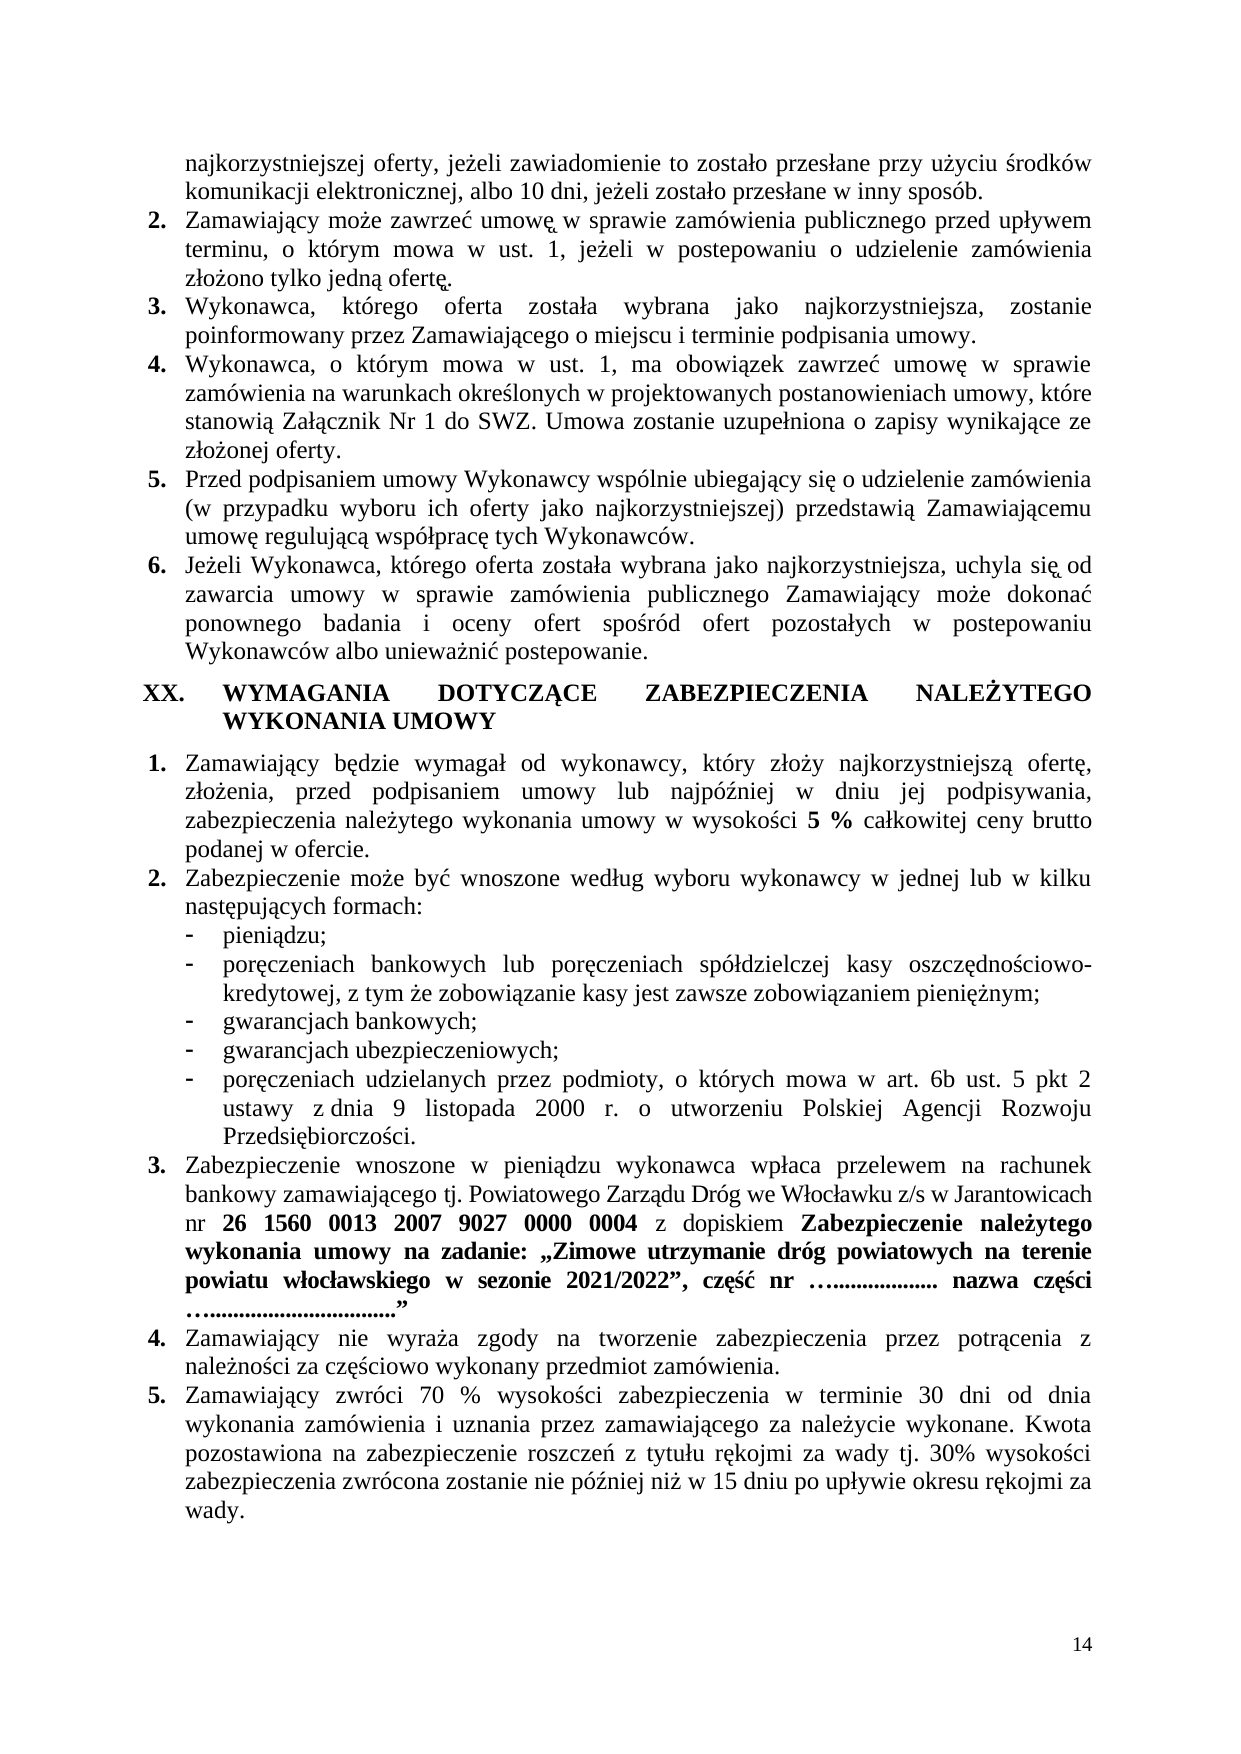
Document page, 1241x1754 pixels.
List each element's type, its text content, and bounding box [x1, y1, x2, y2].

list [148, 148, 1093, 205]
list Zamawiający zwróci 70 % wysokości zabezpieczenia w terminie 30 dni od dnia wykonania zamówienia i uznania przez zamawiającego za należycie wykonane. Kwota pozostawiona na zabezpieczenie roszczeń z tytułu rękojmi za wady tj. 30% wysokości zabezpieczenia zwrócona zostanie nie później niż w 15 dniu po upływie okresu rękojmi za wady. [148, 1380, 1093, 1524]
list Zamawiający może zawrzeć umowę̨ w sprawie zamówienia publicznego przed upływem terminu, o którym mowa w ust. 1, jeżeli w postepowaniu o udzielenie zamówienia złożono tylko jedną ofertę̨. [148, 205, 1093, 291]
list Zamawiający nie wyraża zgody na tworzenie zabezpieczenia przez potrącenia z należności za częściowo wykonany przedmiot zamówienia. [148, 1323, 1093, 1380]
list pieniądzu; [185, 920, 1093, 949]
list gwarancjach ubezpieczeniowych; [185, 1035, 1093, 1064]
list Jeżeli Wykonawca, którego oferta została wybrana jako najkorzystniejsza, uchyla się̨ od zawarcia umowy w sprawie zamówienia publicznego Zamawiający może dokonać ponownego badania i oceny ofert spośród ofert pozostałych w postepowaniu Wykonawców albo unieważnić postepowanie. [148, 550, 1093, 665]
list WYMAGANIA DOTYCZĄCE ZABEZPIECZENIA NALEŻYTEGO WYKONANIA UMOWY [185, 678, 1093, 735]
list gwarancjach bankowych; [185, 1006, 1093, 1035]
list poręczeniach udzielanych przez podmioty, o których mowa w art. 6b ust. 5 pkt 2 ustawy z dnia 9 listopada 2000 r. o utworzeniu Polskiej Agencji Rozwoju Przedsiębiorczości. [185, 1064, 1093, 1150]
list Wykonawca, którego oferta została wybrana jako najkorzystniejsza, zostanie poinformowany przez Zamawiającego o miejscu i terminie podpisania umowy. [148, 291, 1093, 349]
list Zabezpieczenie wnoszone w pieniądzu wykonawca wpłaca przelewem na rachunek bankowy zamawiającego tj. Powiatowego Zarządu Dróg we Włocławku z/s w Jarantowicach nr 26 1560 0013 2007 9027 0000 0004 z dopiskiem Zabezpieczenie należytego wykonania umowy na zadanie: „Zimowe utrzymanie dróg powiatowych na terenie powiatu włocławskiego w sezonie 2021/2022”, część nr ….................. nazwa części …................................” [148, 1150, 1093, 1323]
list Zabezpieczenie może być wnoszone według wyboru wykonawcy w jednej lub w kilku następujących formach: [148, 863, 1093, 920]
list poręczeniach bankowych lub poręczeniach spółdzielczej kasy oszczędnościowo-kredytowej, z tym że zobowiązanie kasy jest zawsze zobowiązaniem pieniężnym; [185, 949, 1093, 1006]
list Wykonawca, o którym mowa w ust. 1, ma obowiązek zawrzeć umowę w sprawie zamówienia na warunkach określonych w projektowanych postanowieniach umowy, które stanowią Załącznik Nr 1 do SWZ. Umowa zostanie uzupełniona o zapisy wynikające ze złożonej oferty. [148, 349, 1093, 464]
list Przed podpisaniem umowy Wykonawcy wspólnie ubiegający się o udzielenie zamówienia (w przypadku wyboru ich oferty jako najkorzystniejszej) przedstawią Zamawiającemu umowę regulującą współpracę tych Wykonawców. [148, 464, 1093, 550]
list Zamawiający będzie wymagał od wykonawcy, który złoży najkorzystniejszą ofertę, złożenia, przed podpisaniem umowy lub najpóźniej w dniu jej podpisywania, zabezpieczenia należytego wykonania umowy w wysokości 5 % całkowitej ceny brutto podanej w ofercie. [148, 748, 1093, 863]
